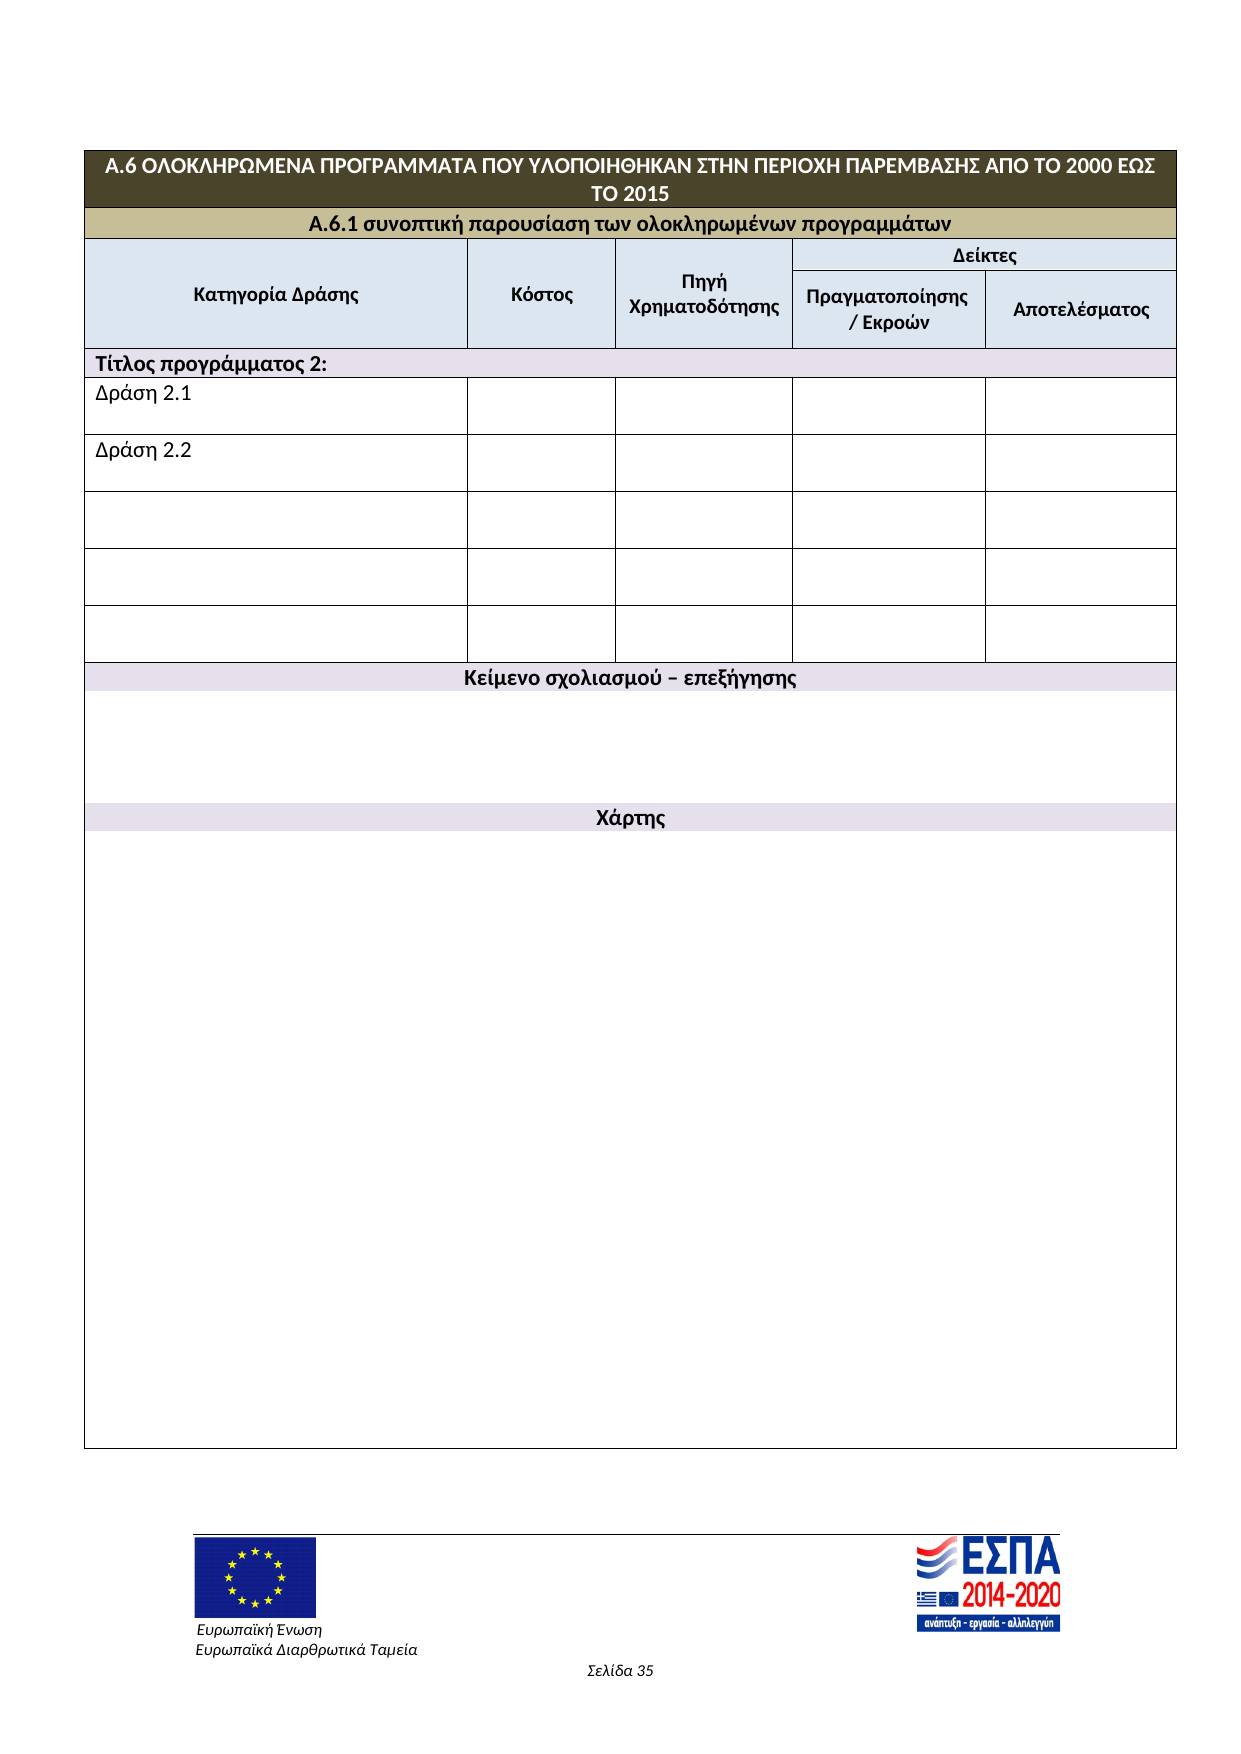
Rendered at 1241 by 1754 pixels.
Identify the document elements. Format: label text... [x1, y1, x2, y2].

table_cell Πηγή Χρηματοδότησης [616, 239, 792, 348]
table_cell [85, 691, 1176, 803]
table_cell Δείκτες [793, 239, 1176, 269]
table_cell [616, 606, 792, 662]
table_cell [468, 435, 615, 491]
table_cell [85, 549, 467, 605]
table_cell [793, 378, 985, 434]
table_cell Κόστος [468, 239, 615, 348]
table_cell [85, 492, 467, 548]
table_cell [468, 492, 615, 548]
table_cell [986, 606, 1176, 662]
table_cell [85, 831, 1176, 1448]
table_cell [986, 492, 1176, 548]
table_cell [468, 549, 615, 605]
picture [916, 1535, 1060, 1632]
table_cell [468, 378, 615, 434]
table_cell [793, 492, 985, 548]
table_cell [986, 378, 1176, 434]
picture [192, 1535, 318, 1620]
table_cell Κείμενο σχολιασμού – επεξήγησης [85, 663, 1176, 691]
table_header Α.6 ΟΛΟΚΛΗΡΩΜΕΝΑ ΠΡΟΓΡΑΜΜΑΤΑ ΠΟΥ ΥΛΟΠΟΙΗΘΗΚΑΝ ΣΤΗΝ ΠΕΡΙΟΧΗ ΠΑΡΕΜΒΑΣΗΣ ΑΠΟ ΤΟ 2000 ΕΩΣ ΤΟ 2015 [85, 151, 1176, 207]
table_cell Κατηγορία Δράσης [85, 239, 467, 348]
table_cell [616, 378, 792, 434]
table_cell [616, 492, 792, 548]
table_cell Α.6.1 συνοπτική παρουσίαση των ολοκληρωμένων προγραμμάτων [85, 208, 1176, 238]
table_cell Δράση 2.1 [85, 378, 467, 434]
table_cell Χάρτης [85, 803, 1176, 831]
table_cell Αποτελέσματος [986, 271, 1176, 348]
table_cell Δράση 2.2 [85, 435, 467, 491]
table_cell Πραγματοποίησης / Εκροών [793, 271, 985, 348]
table_cell [85, 606, 467, 662]
table_cell [793, 606, 985, 662]
table_cell [986, 435, 1176, 491]
table_cell [616, 435, 792, 491]
table_cell [793, 435, 985, 491]
table_cell [793, 549, 985, 605]
table_cell Τίτλος προγράμματος 2: [85, 349, 1176, 377]
table_cell [986, 549, 1176, 605]
table_cell [616, 549, 792, 605]
table_cell [468, 606, 615, 662]
